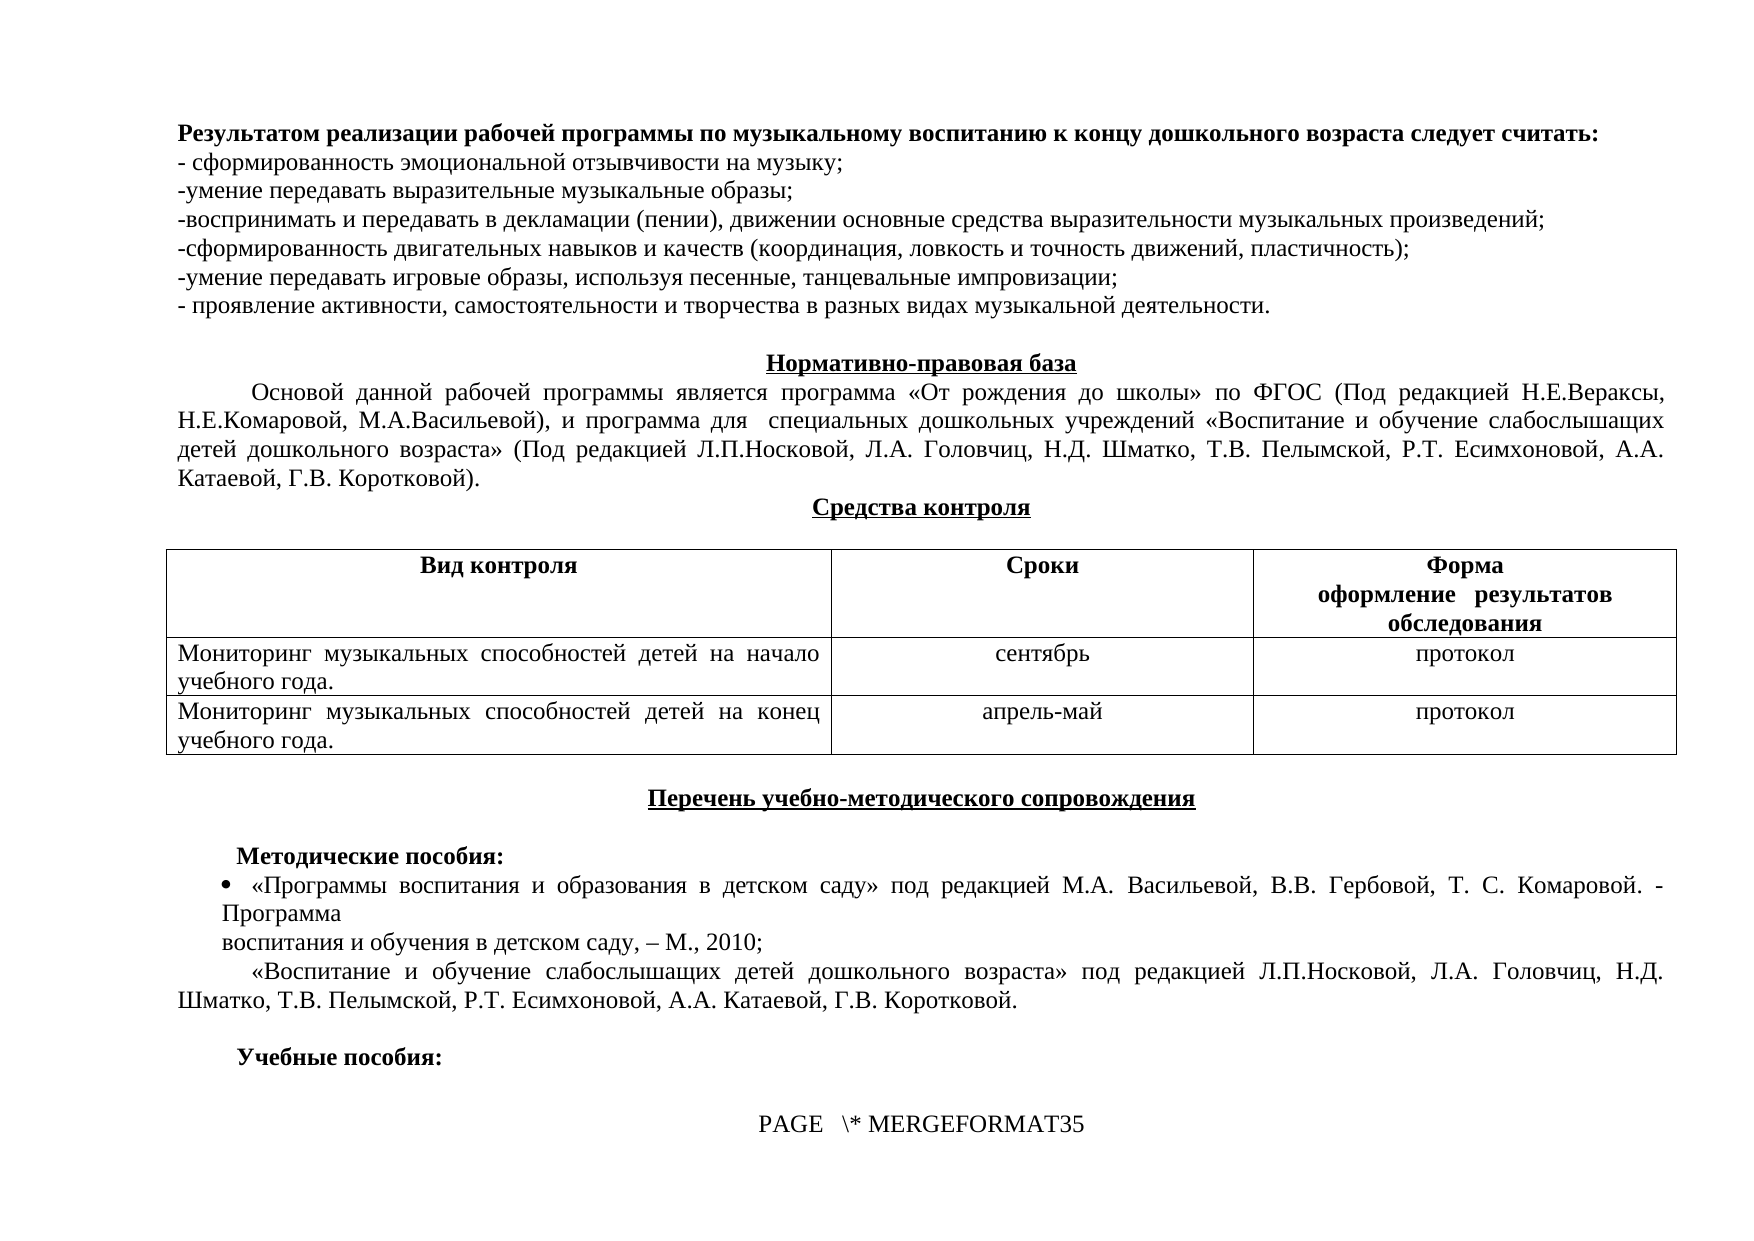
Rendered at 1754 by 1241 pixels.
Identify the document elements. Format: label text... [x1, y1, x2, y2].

text -умение передавать игровые образы, используя песенные, танцевальные импровизации; [177, 262, 1665, 291]
text Основой данной рабочей программы является программа «От рождения до школы» по ФГОС (Под редакцией Н.Е.Вераксы, Н.Е.Комаровой, М.А.Васильевой), и программа для специальных дошкольных учреждений «Воспитание и обучение слабослышащих детей дошкольного возраста» (Под редакцией Л.П.Носковой, Л.А. Головчиц, Н.Д. Шматко, Т.В. Пелымской, Р.Т. Есимхоновой, А.А. Катаевой, Г.В. Коротковой). [177, 377, 1665, 492]
text -умение передавать выразительные музыкальные образы; [177, 176, 1665, 204]
table_header Форма оформление результатов обследования [1254, 550, 1676, 637]
text Средства контроля [177, 492, 1665, 521]
text - сформированность эмоциональной отзывчивости на музыку; [177, 147, 1665, 176]
table_cell апрель-май [832, 696, 1253, 754]
table_cell сентябрь [832, 638, 1253, 695]
table_cell Мониторинг музыкальных способностей детей на конец учебного года. [167, 696, 831, 754]
text Результатом реализации рабочей программы по музыкальному воспитанию к концу дошкольного возраста следует считать: [177, 118, 1665, 147]
text «Воспитание и обучение слабослышащих детей дошкольного возраста» под редакцией Л.П.Носковой, Л.А. Головчиц, Н.Д. Шматко, Т.В. Пелымской, Р.Т. Есимхоновой, А.А. Катаевой, Г.В. Коротковой. [177, 956, 1665, 1013]
text Перечень учебно-методического сопровождения [177, 783, 1665, 812]
text -воспринимать и передавать в декламации (пении), движении основные средства выразительности музыкальных произведений; [177, 204, 1665, 233]
table_header Вид контроля [167, 550, 831, 637]
text -сформированность двигательных навыков и качеств (координация, ловкость и точность движений, пластичность); [177, 233, 1665, 262]
list воспитания и обучения в детском саду, – М., 2010; [222, 927, 1663, 956]
list «Программы воспитания и образования в детском саду» под редакцией М.А. Васильевой, В.В. Гербовой, Т. С. Комаровой. - Программа [222, 870, 1663, 927]
text Нормативно-правовая база [177, 348, 1665, 377]
table_cell протокол [1254, 638, 1676, 695]
table_cell протокол [1254, 696, 1676, 754]
text Методические пособия: [177, 841, 1665, 870]
text Учебные пособия: [177, 1042, 1665, 1071]
table_header Сроки [832, 550, 1253, 637]
text - проявление активности, самостоятельности и творчества в разных видах музыкальной деятельности. [177, 291, 1665, 319]
table_cell Мониторинг музыкальных способностей детей на начало учебного года. [167, 638, 831, 695]
